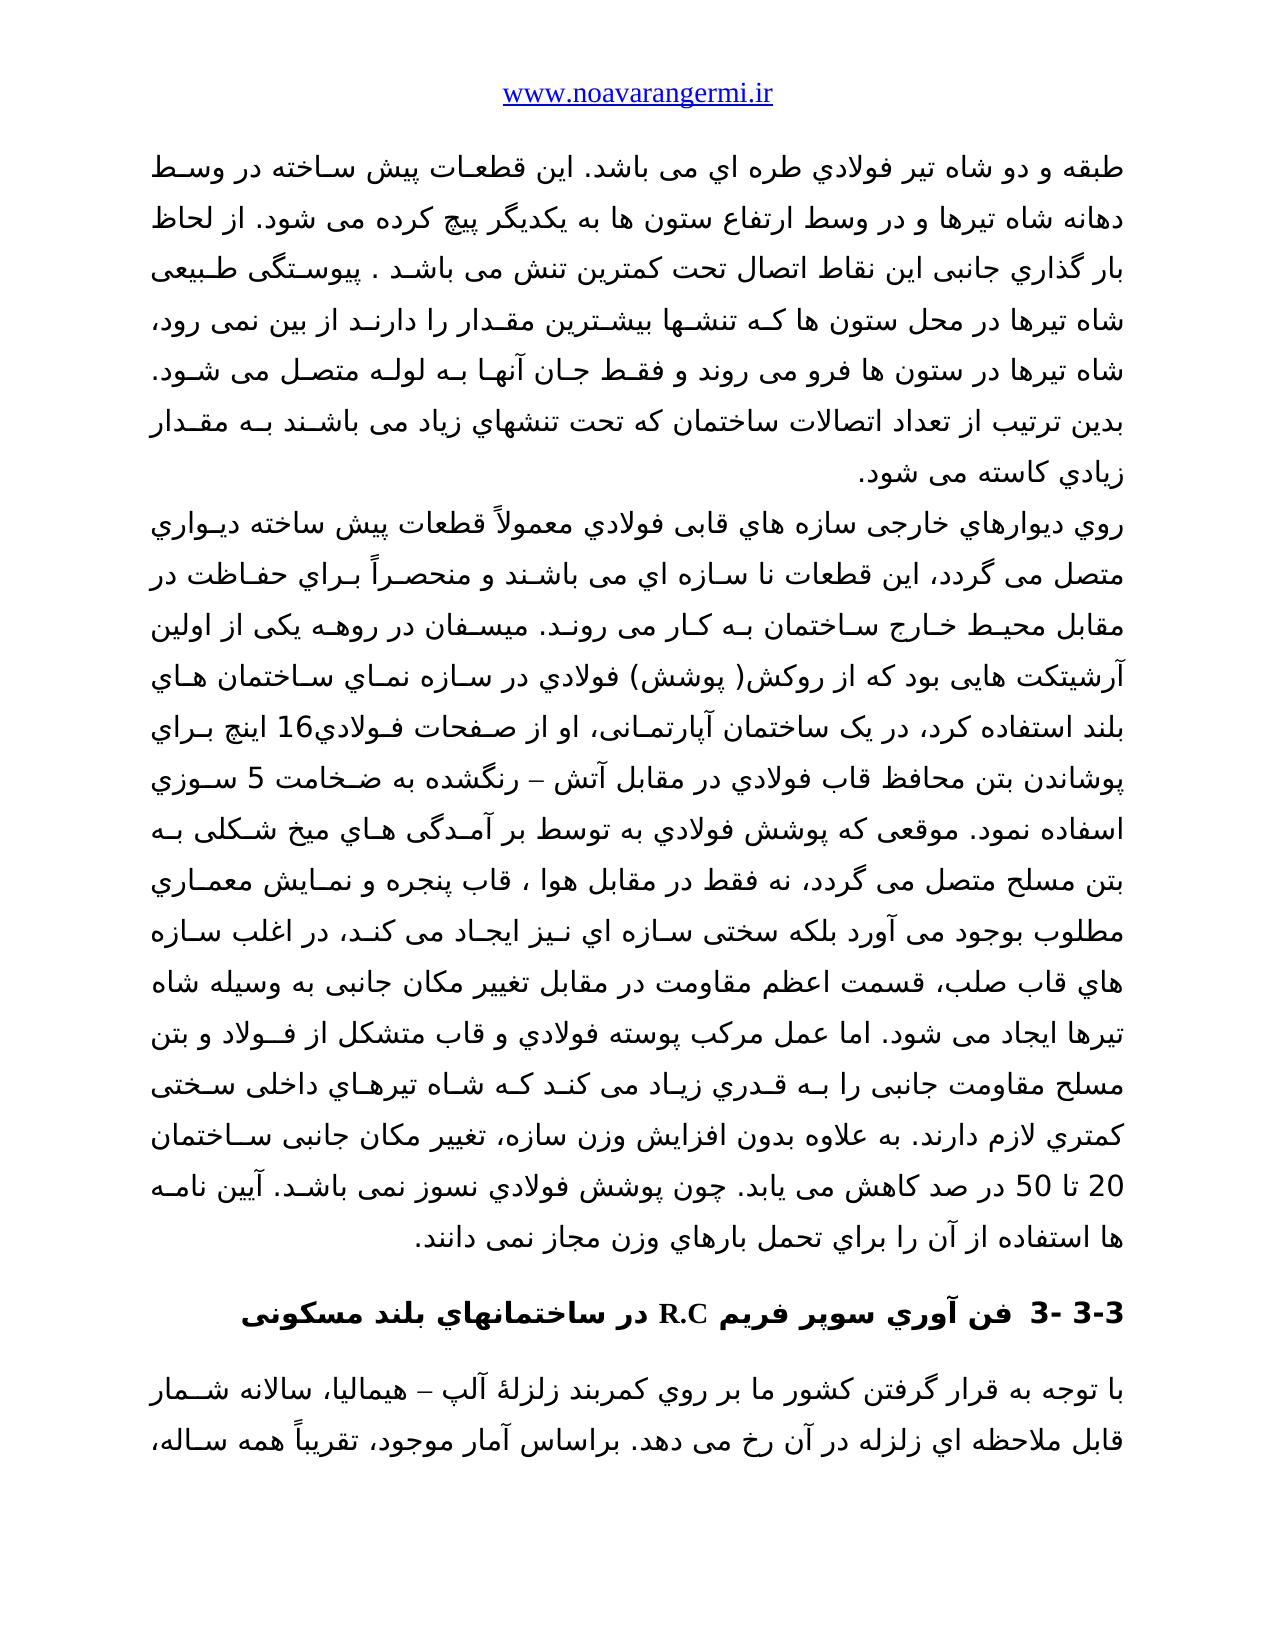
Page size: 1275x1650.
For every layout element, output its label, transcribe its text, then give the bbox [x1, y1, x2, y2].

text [150, 1372, 1125, 1457]
text 3-3 -3 فن آوري سوپر فریم R.C در ساختمانهاي بلند مسکونی [150, 1296, 1125, 1330]
text روي دیوارهاي خارجی سازه هاي قابی فولادي معمولاً قطعات پیش ساخته دیواري متصل می گردد، این قطعات نا سازه اي می باشند و منحصراً براي حفاظت در مقابل محیط خارج ساختمان به کار می روند. میسفان در روهه یکی از اولین آرشیتکت هایی بود که از روکش( پوشش) فولادي در سازه نماي ساختمان هاي بلند استفاده کرد، در یک ساختمان آپارتمانی، او از صفحات فولادي16 اینچ براي پوشاندن بتن محافظ قاب فولادي در مقابل آتش – رنگشده به ضخامت 5 سوزي اسفاده نمود. موقعی که پوشش فولادي به توسط بر آمدگی هاي میخ شکلی به بتن مسلح متصل می گردد، نه فقط در مقابل هوا ، قاب پنجره و نمایش معماري مطلوب بوجود می آورد بلکه سختی سازه اي نیز ایجاد می کند، در اغلب سازه هاي قاب صلب، قسمت اعظم مقاومت در مقابل تغییر مکان جانبی به وسیله شاه تیرها ایجاد می شود. اما عمل مرکب پوسته فولادي و قاب متشکل از فولاد و بتن مسلح مقاومت جانبی را به قدري زیاد می کند که شاه تیرهاي داخلی سختی کمتري لازم دارند. به علاوه بدون افزایش وزن سازه، تغییر مکان جانبی ساختمان 20 تا 50 در صد کاهش می یابد. چون پوشش فولادي نسوز نمی باشد. آیین نامه ها استفاده از آن را براي تحمل بارهاي وزن مجاز نمی دانند. [150, 507, 1125, 1254]
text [150, 150, 1125, 489]
